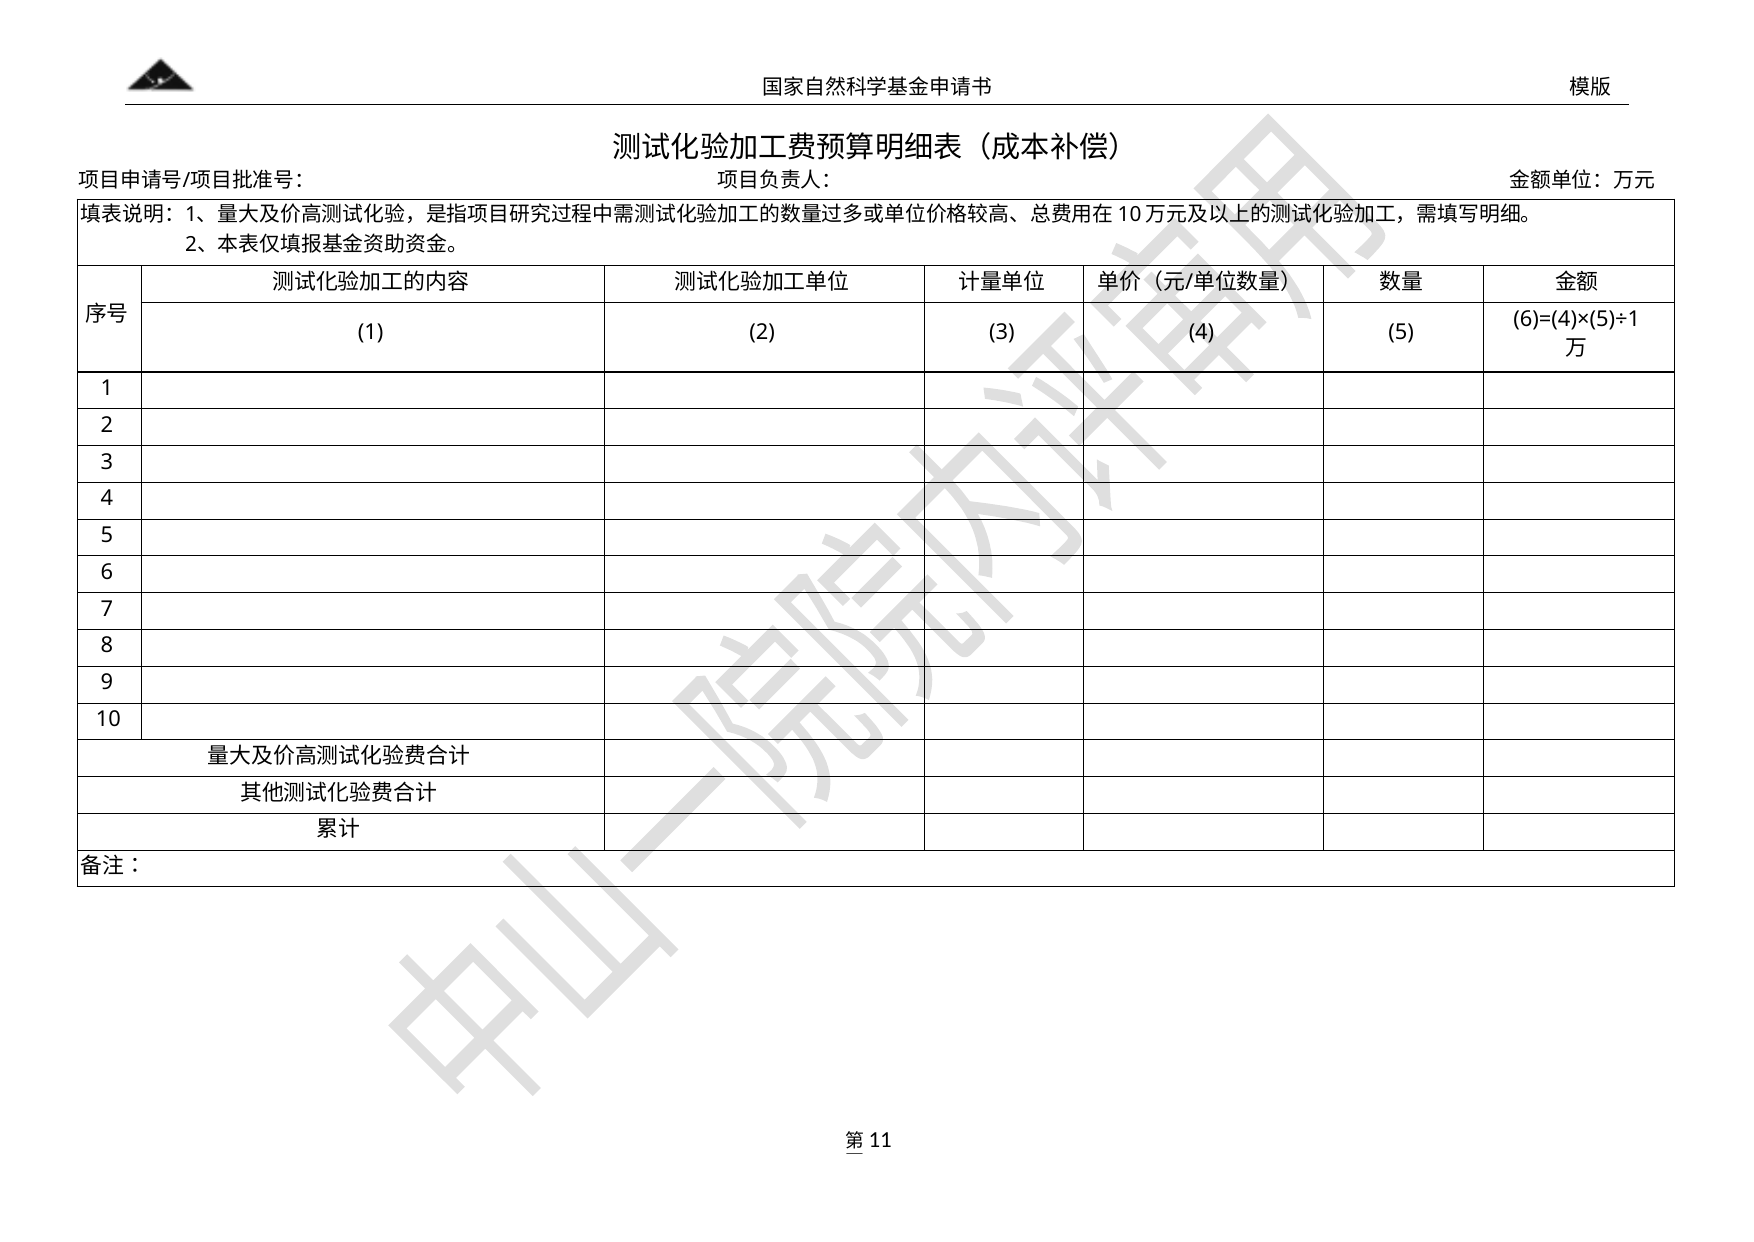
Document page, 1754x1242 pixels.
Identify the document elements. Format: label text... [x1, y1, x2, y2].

table_cell [925, 740, 1083, 776]
table_cell [1484, 667, 1674, 702]
table_cell [1324, 373, 1483, 408]
table_cell 序号 [78, 266, 141, 371]
table_cell [605, 446, 924, 482]
table_cell [1324, 483, 1483, 518]
table_cell [925, 373, 1083, 408]
table_cell [1084, 483, 1323, 518]
table_cell [605, 704, 924, 739]
table_cell [1324, 556, 1483, 592]
table_cell [1324, 740, 1483, 776]
table_cell [142, 667, 604, 702]
table_cell [1084, 630, 1323, 666]
table_cell [1324, 630, 1483, 666]
table_cell (6)=(4)×(5)÷1 万 [1484, 303, 1674, 371]
table_cell [1484, 814, 1674, 849]
table_cell [925, 520, 1083, 555]
table_cell [142, 520, 604, 555]
table_cell 7 [78, 593, 141, 629]
table_cell [142, 556, 604, 592]
text 项目申请号/项目批准号： 项目负责人： 金额单位：万元 [67, 165, 1666, 194]
table_cell (3) [925, 303, 1083, 371]
table_cell 数量 [1324, 266, 1483, 302]
table_cell 2 [78, 409, 141, 445]
table_cell [925, 777, 1083, 813]
table_cell [1324, 409, 1483, 445]
table_cell 备注： [78, 851, 1674, 886]
table_cell [1484, 446, 1674, 482]
table_cell [605, 409, 924, 445]
table_cell 5 [78, 520, 141, 555]
table_cell [142, 483, 604, 518]
table_cell [605, 740, 924, 776]
table_cell [142, 446, 604, 482]
table_cell [142, 373, 604, 408]
table_cell [605, 814, 924, 849]
table_cell [605, 777, 924, 813]
table_cell [1324, 593, 1483, 629]
subtitle 测试化验加工费预算明细表（成本补偿） [67, 125, 1683, 165]
table_cell [1324, 520, 1483, 555]
table_cell [1084, 814, 1323, 849]
table_cell [1084, 740, 1323, 776]
table_cell 3 [78, 446, 141, 482]
table_cell [925, 593, 1083, 629]
table_cell [605, 520, 924, 555]
table_cell [605, 593, 924, 629]
table_cell [1484, 483, 1674, 518]
table_cell [142, 409, 604, 445]
table_cell [1324, 704, 1483, 739]
table_cell 其他测试化验费合计 [78, 777, 604, 813]
table_cell (5) [1324, 303, 1483, 371]
table_header 填表说明：1、量大及价高测试化验，是指项目研究过程中需测试化验加工的数量过多或单位价格较高、总费用在10万元及以上的测试化验加工，需填写明细。 2、本表仅填报基金资助资金。 [78, 200, 1674, 265]
table_cell 4 [78, 483, 141, 518]
table_cell [1084, 667, 1323, 702]
table_cell [925, 667, 1083, 702]
table_cell 累计 [78, 814, 604, 849]
table_cell 9 [78, 667, 141, 702]
table_cell 10 [78, 704, 141, 739]
table_cell [1484, 777, 1674, 813]
table_cell (4) [1084, 303, 1323, 371]
table_cell 金额 [1484, 266, 1674, 302]
table_cell [142, 704, 604, 739]
table_cell 计量单位 [925, 266, 1083, 302]
table_cell 量大及价高测试化验费合计 [78, 740, 604, 776]
table_cell (2) [605, 303, 924, 371]
table_cell [605, 483, 924, 518]
table_cell [605, 667, 924, 702]
table_cell [1084, 777, 1323, 813]
table_cell [1324, 777, 1483, 813]
table_cell 1 [78, 373, 141, 408]
table_cell 6 [78, 556, 141, 592]
table_cell [925, 556, 1083, 592]
table_cell [1484, 373, 1674, 408]
table_cell [1484, 409, 1674, 445]
table_cell [1324, 814, 1483, 849]
table_cell 8 [78, 630, 141, 666]
table_cell [1084, 704, 1323, 739]
table_cell [1484, 740, 1674, 776]
table_cell [925, 814, 1083, 849]
table_cell [142, 630, 604, 666]
table_cell [142, 593, 604, 629]
table_cell [925, 704, 1083, 739]
table_cell [925, 483, 1083, 518]
table_cell [1484, 704, 1674, 739]
table_cell [1084, 593, 1323, 629]
table_cell [1484, 593, 1674, 629]
table_cell [1084, 409, 1323, 445]
table_cell [1084, 520, 1323, 555]
table_cell [605, 556, 924, 592]
table_cell 单价（元/单位数量） [1084, 266, 1323, 302]
table_cell [1484, 630, 1674, 666]
table_cell [1484, 556, 1674, 592]
picture [125, 56, 198, 94]
table_cell [925, 446, 1083, 482]
table_cell [1324, 667, 1483, 702]
table_cell 测试化验加工的内容 [142, 266, 604, 302]
table_cell [1084, 446, 1323, 482]
table_cell [605, 373, 924, 408]
table_cell [925, 630, 1083, 666]
table_cell [925, 409, 1083, 445]
table_cell [1084, 373, 1323, 408]
table_cell (1) [142, 303, 604, 371]
table_cell [1324, 446, 1483, 482]
table_cell [605, 630, 924, 666]
table_cell 测试化验加工单位 [605, 266, 924, 302]
table_cell [1084, 556, 1323, 592]
table_cell [1484, 520, 1674, 555]
